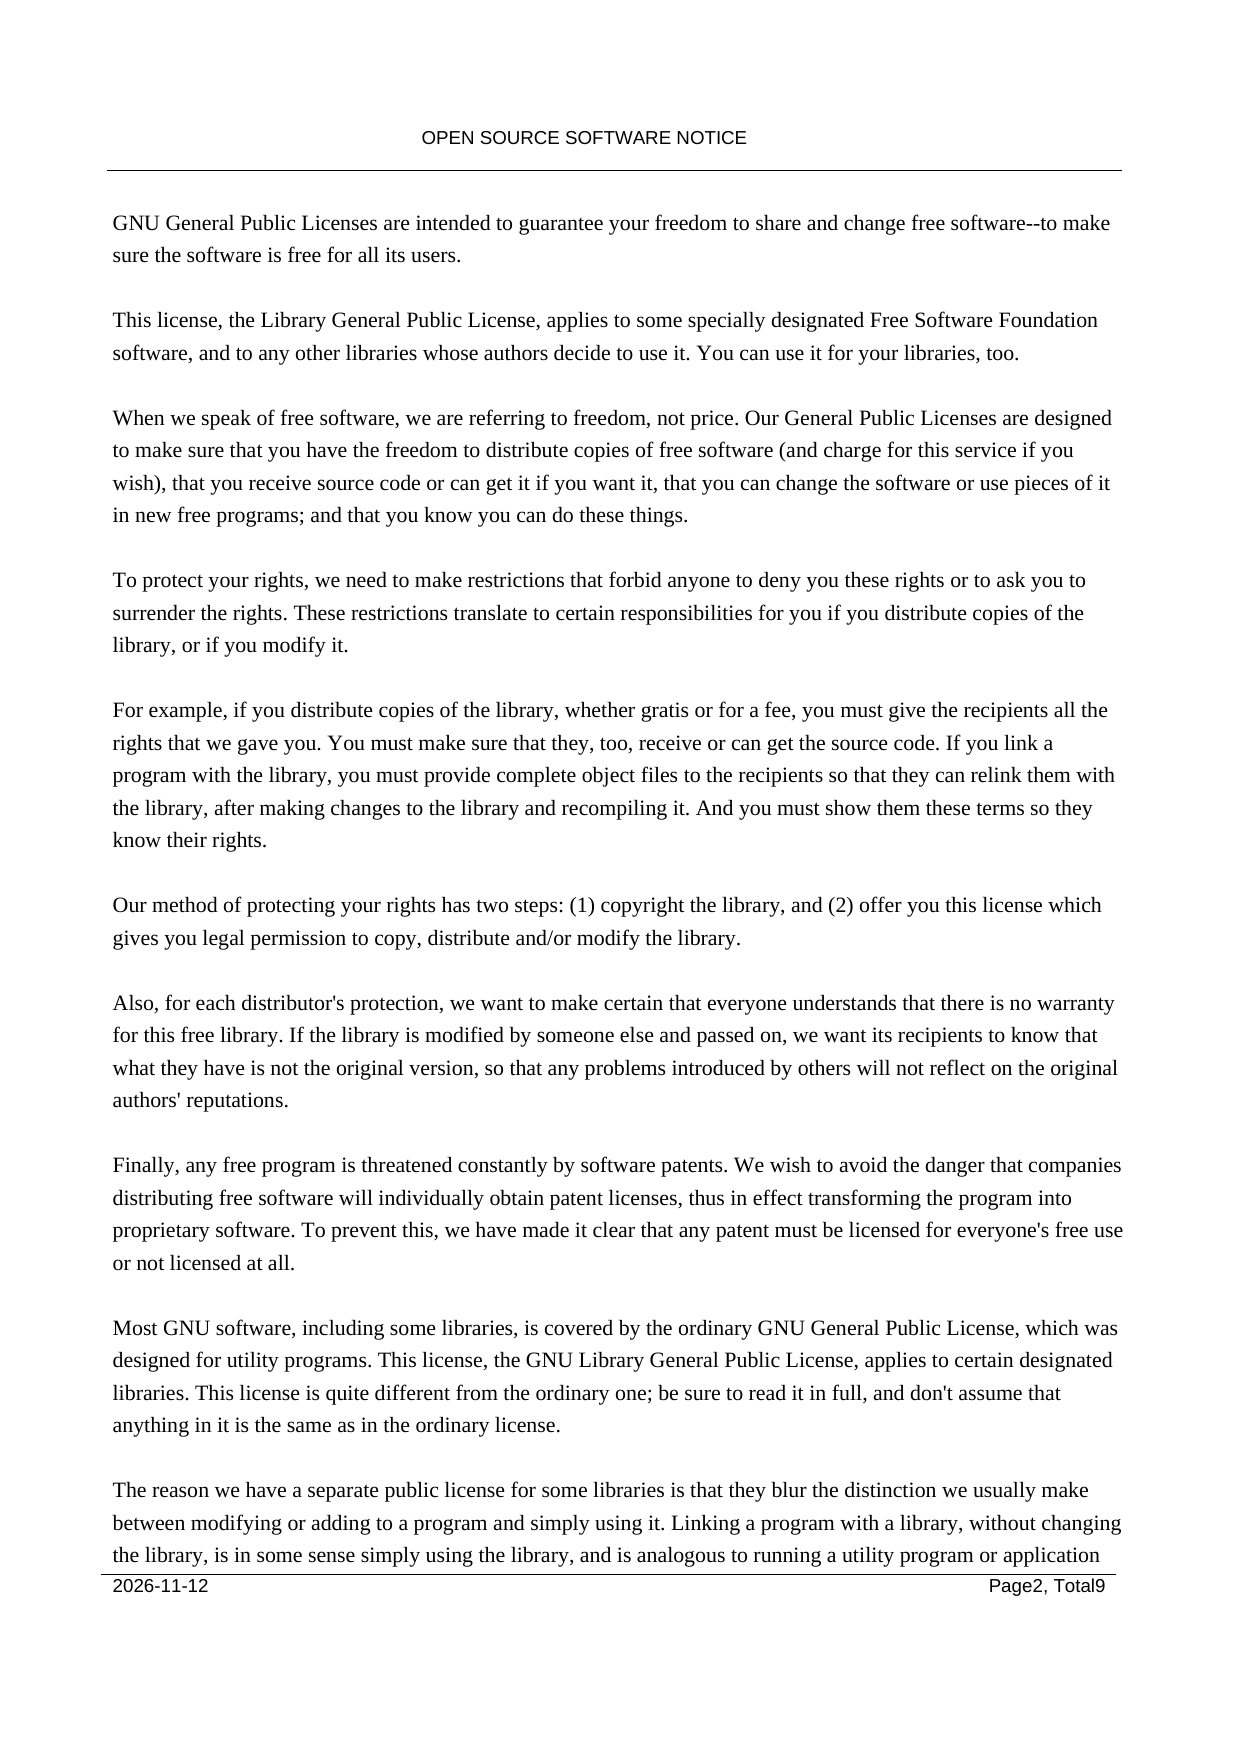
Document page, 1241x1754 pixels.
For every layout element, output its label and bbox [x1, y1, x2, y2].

text [112, 206, 1128, 1571]
